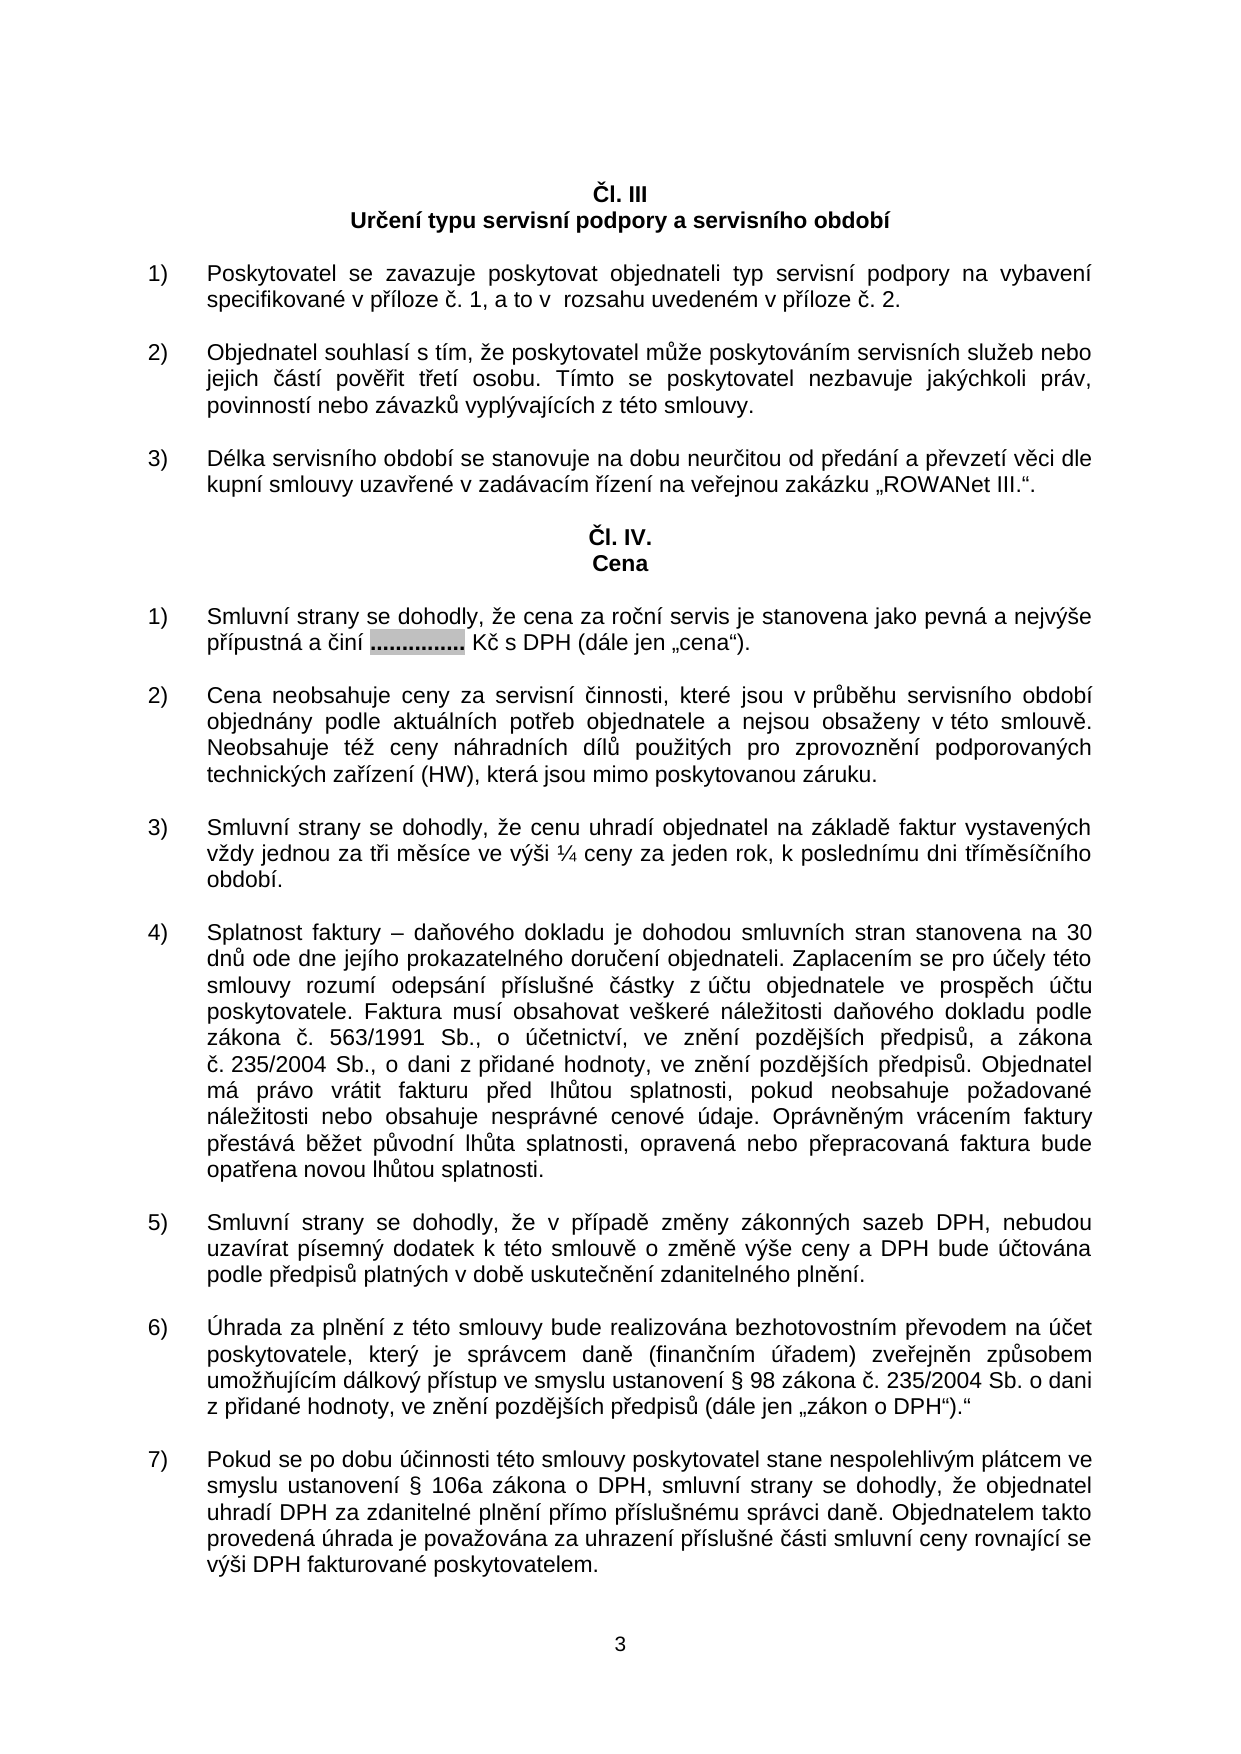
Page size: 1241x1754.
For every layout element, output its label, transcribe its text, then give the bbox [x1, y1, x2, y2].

list Smluvní strany se dohodly, že v případě změny zákonných sazeb DPH, nebudou uzavírat písemný dodatek k této smlouvě o změně výše ceny a DPH bude účtována podle předpisů platných v době uskutečnění zdanitelného plnění. [148, 1209, 1093, 1288]
list Smluvní strany se dohodly, že cenu uhradí objednatel na základě faktur vystavených vždy jednou za tři měsíce ve výši ¼ ceny za jeden rok, k poslednímu dni tříměsíčního období. [148, 813, 1093, 892]
list Délka servisního období se stanovuje na dobu neurčitou od předání a převzetí věci dle kupní smlouvy uzavřené v zadávacím řízení na veřejnou zakázku „ROWANet III.“. [148, 444, 1093, 497]
text Čl. IV. [148, 523, 1093, 550]
list Cena neobsahuje ceny za servisní činnosti, které jsou v průběhu servisního období objednány podle aktuálních potřeb objednatele a nejsou obsaženy v této smlouvě. Neobsahuje též ceny náhradních dílů použitých pro zprovoznění podporovaných technických zařízení (HW), která jsou mimo poskytovanou záruku. [148, 682, 1093, 787]
text Určení typu servisní podpory a servisního období [148, 207, 1093, 234]
list Poskytovatel se zavazuje poskytovat objednateli typ servisní podpory na vybavení specifikované v příloze č. 1, a to v rozsahu uvedeném v příloze č. 2. [148, 260, 1093, 313]
list Úhrada za plnění z této smlouvy bude realizována bezhotovostním převodem na účet poskytovatele, který je správcem daně (finančním úřadem) zveřejněn způsobem umožňujícím dálkový přístup ve smyslu ustanovení § 98 zákona č. 235/2004 Sb. o dani z přidané hodnoty, ve znění pozdějších předpisů (dále jen „zákon o DPH“).“ [148, 1314, 1093, 1419]
list Pokud se po dobu účinnosti této smlouvy poskytovatel stane nespolehlivým plátcem ve smyslu ustanovení § 106a zákona o DPH, smluvní strany se dohodly, že objednatel uhradí DPH za zdanitelné plnění přímo příslušnému správci daně. Objednatelem takto provedená úhrada je považována za uhrazení příslušné části smluvní ceny rovnající se výši DPH fakturované poskytovatelem. [148, 1446, 1093, 1578]
list Objednatel souhlasí s tím, že poskytovatel může poskytováním servisních služeb nebo jejich částí pověřit třetí osobu. Tímto se poskytovatel nezbavuje jakýchkoli práv, povinností nebo závazků vyplývajících z této smlouvy. [148, 339, 1093, 418]
list Splatnost faktury – daňového dokladu je dohodou smluvních stran stanovena na 30 dnů ode dne jejího prokazatelného doručení objednateli. Zaplacením se pro účely této smlouvy rozumí odepsání příslušné částky z účtu objednatele ve prospěch účtu poskytovatele. Faktura musí obsahovat veškeré náležitosti daňového dokladu podle zákona č. 563/1991 Sb., o účetnictví, ve znění pozdějších předpisů, a zákona č. 235/2004 Sb., o dani z přidané hodnoty, ve znění pozdějších předpisů. Objednatel má právo vrátit fakturu před lhůtou splatnosti, pokud neobsahuje požadované náležitosti nebo obsahuje nesprávné cenové údaje. Oprávněným vrácením faktury přestává běžet původní lhůta splatnosti, opravená nebo přepracovaná faktura bude opatřena novou lhůtou splatnosti. [148, 919, 1093, 1182]
text Čl. III [148, 181, 1093, 207]
list Smluvní strany se dohodly, že cena za roční servis je stanovena jako pevná a nejvýše přípustná a činí ............... Kč s DPH (dále jen „cena“). [148, 603, 1093, 655]
text Cena [148, 550, 1093, 576]
